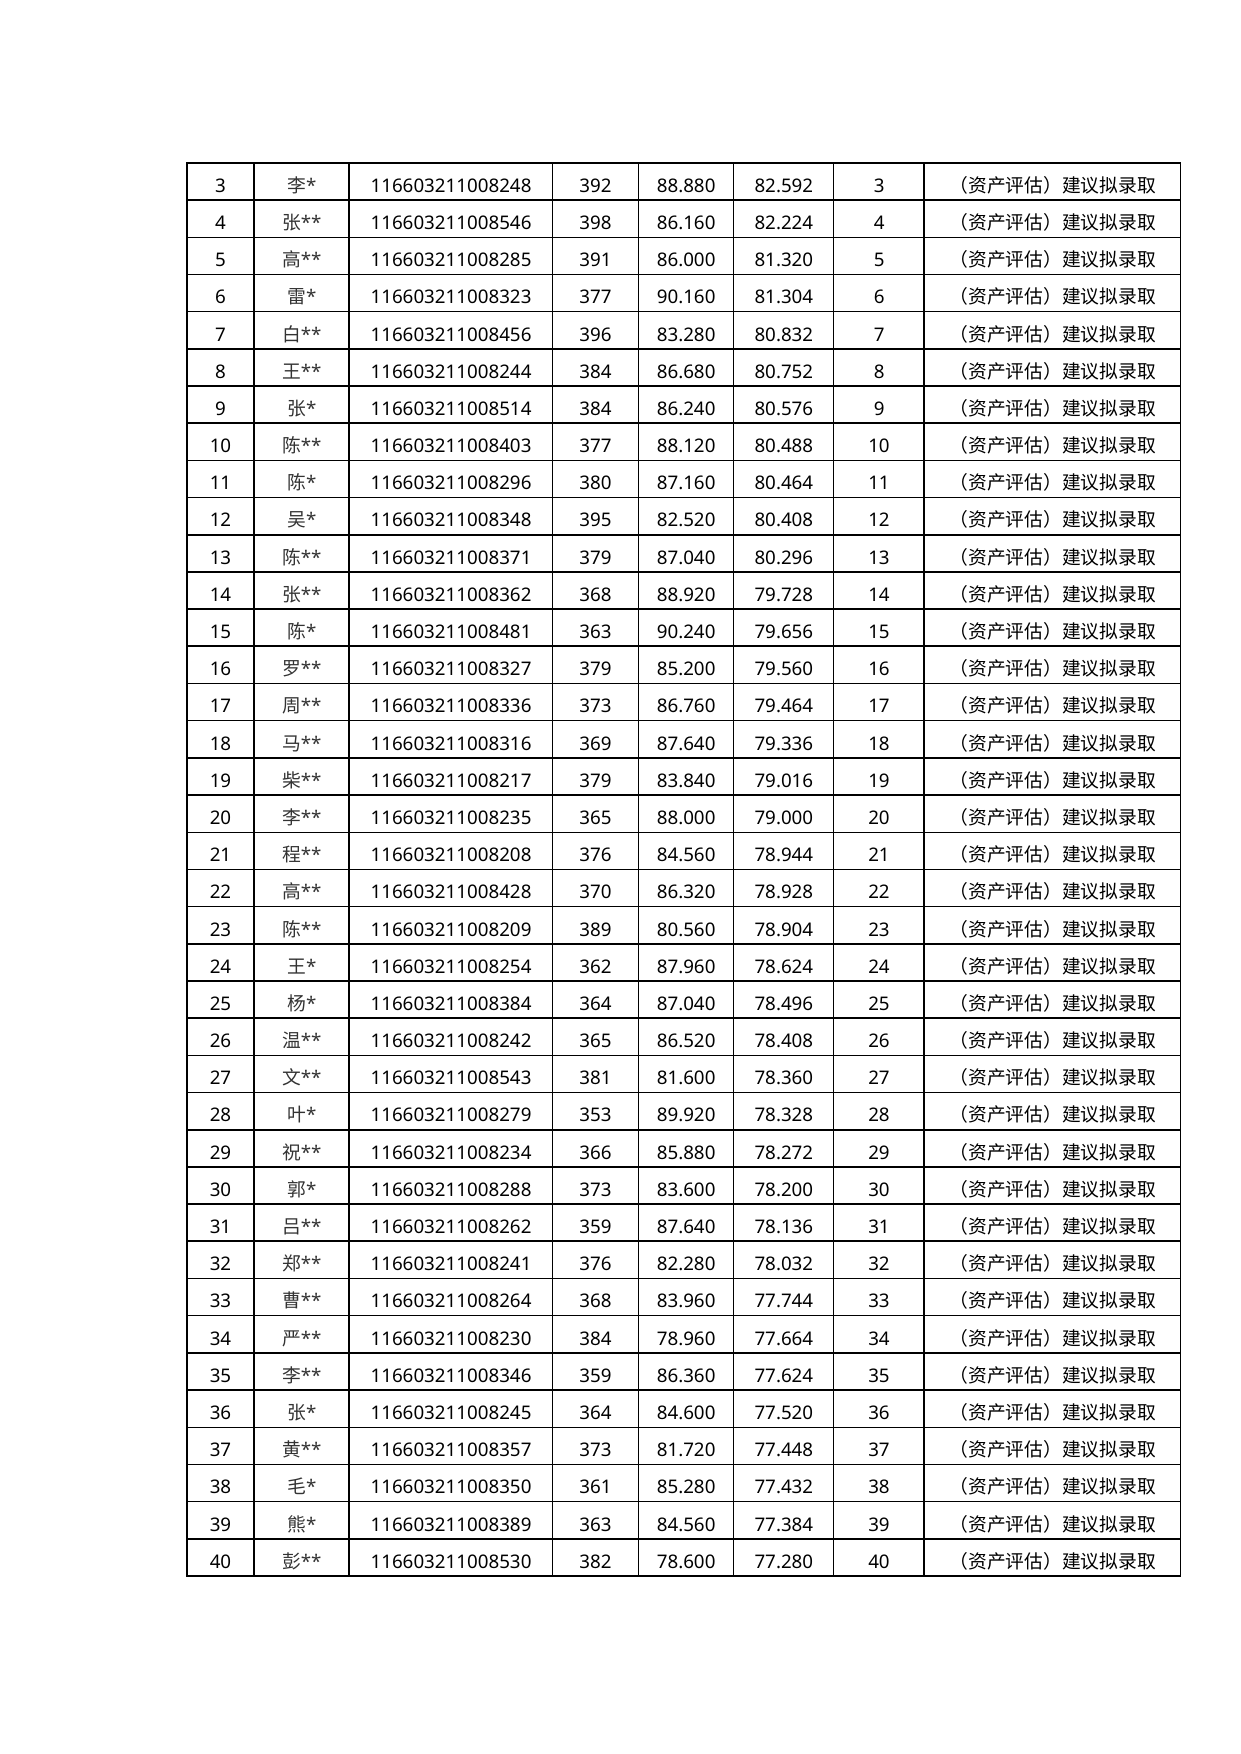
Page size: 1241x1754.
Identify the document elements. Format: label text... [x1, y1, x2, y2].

table_cell 王* [255, 945, 348, 980]
table_cell 368 [553, 573, 638, 608]
table_cell 363 [553, 610, 638, 645]
table_cell 36 [188, 1391, 253, 1426]
table_cell 20 [188, 796, 253, 831]
table_cell 16 [834, 647, 923, 683]
table_cell 86.680 [639, 350, 733, 385]
table_cell 369 [553, 721, 638, 757]
table_cell 叶* [255, 1093, 348, 1129]
table_cell 陈** [255, 907, 348, 943]
table_cell 78.272 [734, 1131, 833, 1166]
table_cell 116603211008357 [350, 1428, 552, 1463]
table_cell 384 [553, 387, 638, 422]
table_cell （资产评估）建议拟录取 [925, 1502, 1180, 1538]
table_cell 21 [188, 833, 253, 868]
table_cell （资产评估）建议拟录取 [925, 275, 1180, 311]
table_cell 116603211008346 [350, 1354, 552, 1389]
table_cell 376 [553, 833, 638, 868]
table_cell 116603211008456 [350, 312, 552, 348]
table_cell 88.920 [639, 573, 733, 608]
table_cell 白** [255, 312, 348, 348]
table_cell 79.560 [734, 647, 833, 683]
table_cell 80.832 [734, 312, 833, 348]
table_cell 78.624 [734, 945, 833, 980]
table_cell 116603211008428 [350, 870, 552, 906]
table_cell 17 [834, 684, 923, 720]
table_cell 郑** [255, 1242, 348, 1278]
table_cell 78.496 [734, 982, 833, 1017]
table_cell 116603211008362 [350, 573, 552, 608]
table_cell 90.240 [639, 610, 733, 645]
table_cell 116603211008323 [350, 275, 552, 311]
table_cell 116603211008254 [350, 945, 552, 980]
table_cell 79.464 [734, 684, 833, 720]
table_cell （资产评估）建议拟录取 [925, 201, 1180, 236]
table_cell 384 [553, 350, 638, 385]
table_cell 384 [553, 1316, 638, 1352]
table_cell 116603211008543 [350, 1056, 552, 1092]
table_cell （资产评估）建议拟录取 [925, 796, 1180, 831]
table_cell 8 [188, 350, 253, 385]
table_cell 柴** [255, 759, 348, 794]
table_cell 30 [834, 1168, 923, 1203]
table_cell 373 [553, 1428, 638, 1463]
table_cell 26 [188, 1019, 253, 1054]
table_cell 79.728 [734, 573, 833, 608]
table_cell 84.600 [639, 1391, 733, 1426]
table_cell （资产评估）建议拟录取 [925, 536, 1180, 571]
table_cell 116603211008241 [350, 1242, 552, 1278]
table_cell 380 [553, 461, 638, 497]
table_cell 毛* [255, 1465, 348, 1501]
table_cell （资产评估）建议拟录取 [925, 982, 1180, 1017]
table_cell （资产评估）建议拟录取 [925, 1540, 1180, 1575]
table_cell 29 [188, 1131, 253, 1166]
table_cell 398 [553, 201, 638, 236]
table_cell 李* [255, 164, 348, 199]
table_cell 79.336 [734, 721, 833, 757]
table_cell 12 [188, 498, 253, 534]
table_cell 86.240 [639, 387, 733, 422]
table_cell 24 [188, 945, 253, 980]
table_cell （资产评估）建议拟录取 [925, 1391, 1180, 1426]
table_cell 王** [255, 350, 348, 385]
table_cell 389 [553, 907, 638, 943]
table_cell 5 [834, 238, 923, 273]
table_cell 80.408 [734, 498, 833, 534]
table_cell 37 [834, 1428, 923, 1463]
table_cell 29 [834, 1131, 923, 1166]
table_cell 14 [188, 573, 253, 608]
table_cell 32 [834, 1242, 923, 1278]
table_cell 77.448 [734, 1428, 833, 1463]
table_cell 80.752 [734, 350, 833, 385]
table_cell 84.560 [639, 833, 733, 868]
table_cell 81.304 [734, 275, 833, 311]
table_cell 379 [553, 759, 638, 794]
table_cell 高** [255, 870, 348, 906]
table_cell 78.960 [639, 1316, 733, 1352]
table_cell 88.880 [639, 164, 733, 199]
table_cell （资产评估）建议拟录取 [925, 1205, 1180, 1240]
table_cell 3 [834, 164, 923, 199]
table_cell 353 [553, 1093, 638, 1129]
table_cell 116603211008262 [350, 1205, 552, 1240]
table_cell 4 [834, 201, 923, 236]
table_cell 116603211008546 [350, 201, 552, 236]
table_cell 116603211008288 [350, 1168, 552, 1203]
table_cell 77.664 [734, 1316, 833, 1352]
table_cell 16 [188, 647, 253, 683]
table_cell 77.384 [734, 1502, 833, 1538]
table_cell 4 [188, 201, 253, 236]
table_cell 23 [188, 907, 253, 943]
table_cell 78.136 [734, 1205, 833, 1240]
table_cell （资产评估）建议拟录取 [925, 1019, 1180, 1054]
table_cell 116603211008245 [350, 1391, 552, 1426]
table_cell 82.280 [639, 1242, 733, 1278]
table_cell 38 [188, 1465, 253, 1501]
table_cell 88.000 [639, 796, 733, 831]
table_cell 359 [553, 1354, 638, 1389]
table_cell 马** [255, 721, 348, 757]
table_cell 85.200 [639, 647, 733, 683]
table_cell 77.744 [734, 1279, 833, 1315]
table_cell 382 [553, 1540, 638, 1575]
table_cell 80.488 [734, 424, 833, 459]
table_cell 31 [834, 1205, 923, 1240]
table_cell 26 [834, 1019, 923, 1054]
table_cell 116603211008279 [350, 1093, 552, 1129]
table_cell 82.592 [734, 164, 833, 199]
table_cell 22 [834, 870, 923, 906]
table_cell 116603211008296 [350, 461, 552, 497]
table_cell 78.328 [734, 1093, 833, 1129]
table_cell （资产评估）建议拟录取 [925, 684, 1180, 720]
table_cell 381 [553, 1056, 638, 1092]
table_cell 359 [553, 1205, 638, 1240]
table_cell 曹** [255, 1279, 348, 1315]
table_cell 83.960 [639, 1279, 733, 1315]
table_cell 张* [255, 387, 348, 422]
table_cell 13 [834, 536, 923, 571]
table_cell 15 [834, 610, 923, 645]
table_cell 37 [188, 1428, 253, 1463]
table_cell 12 [834, 498, 923, 534]
table_cell 116603211008264 [350, 1279, 552, 1315]
table_cell 33 [834, 1279, 923, 1315]
table_cell 9 [834, 387, 923, 422]
table_cell 10 [188, 424, 253, 459]
table_cell 6 [188, 275, 253, 311]
table_cell 13 [188, 536, 253, 571]
table_cell 116603211008389 [350, 1502, 552, 1538]
table_cell （资产评估）建议拟录取 [925, 759, 1180, 794]
table_cell 379 [553, 536, 638, 571]
table_cell 77.624 [734, 1354, 833, 1389]
table_cell （资产评估）建议拟录取 [925, 238, 1180, 273]
table_cell 15 [188, 610, 253, 645]
table_cell 34 [834, 1316, 923, 1352]
table_cell 116603211008242 [350, 1019, 552, 1054]
table_cell 79.000 [734, 796, 833, 831]
table_cell 严** [255, 1316, 348, 1352]
table_cell 87.040 [639, 982, 733, 1017]
table_cell 84.560 [639, 1502, 733, 1538]
table_cell （资产评估）建议拟录取 [925, 164, 1180, 199]
table_cell （资产评估）建议拟录取 [925, 1465, 1180, 1501]
table_cell 83.280 [639, 312, 733, 348]
table_cell 116603211008244 [350, 350, 552, 385]
table_cell 362 [553, 945, 638, 980]
table_cell 张* [255, 1391, 348, 1426]
table_cell 363 [553, 1502, 638, 1538]
table_cell 87.640 [639, 721, 733, 757]
table_cell 116603211008336 [350, 684, 552, 720]
table_cell 78.032 [734, 1242, 833, 1278]
table_cell 379 [553, 647, 638, 683]
table_cell 黄** [255, 1428, 348, 1463]
table_cell 17 [188, 684, 253, 720]
table_cell 14 [834, 573, 923, 608]
table_cell 38 [834, 1465, 923, 1501]
table_cell （资产评估）建议拟录取 [925, 1279, 1180, 1315]
table_cell （资产评估）建议拟录取 [925, 387, 1180, 422]
table_cell （资产评估）建议拟录取 [925, 721, 1180, 757]
table_cell 吴* [255, 498, 348, 534]
table_cell 116603211008285 [350, 238, 552, 273]
table_cell 21 [834, 833, 923, 868]
table_cell 364 [553, 982, 638, 1017]
table_cell 36 [834, 1391, 923, 1426]
table_cell 395 [553, 498, 638, 534]
table_cell 361 [553, 1465, 638, 1501]
table_cell 116603211008530 [350, 1540, 552, 1575]
table_cell 39 [188, 1502, 253, 1538]
table_cell （资产评估）建议拟录取 [925, 610, 1180, 645]
table_cell 31 [188, 1205, 253, 1240]
table_cell 18 [188, 721, 253, 757]
table_cell 116603211008371 [350, 536, 552, 571]
table_cell 81.320 [734, 238, 833, 273]
table_cell 366 [553, 1131, 638, 1166]
table_cell 373 [553, 1168, 638, 1203]
table_cell 77.432 [734, 1465, 833, 1501]
table_cell 35 [834, 1354, 923, 1389]
table_cell 杨* [255, 982, 348, 1017]
table_cell 22 [188, 870, 253, 906]
table_cell 116603211008481 [350, 610, 552, 645]
table_cell 78.928 [734, 870, 833, 906]
table_cell 张** [255, 573, 348, 608]
table_cell 雷* [255, 275, 348, 311]
table_cell 35 [188, 1354, 253, 1389]
table_cell 李** [255, 796, 348, 831]
table_cell 88.120 [639, 424, 733, 459]
table_cell 392 [553, 164, 638, 199]
table_cell 78.408 [734, 1019, 833, 1054]
table_cell 5 [188, 238, 253, 273]
table_cell 祝** [255, 1131, 348, 1166]
table_cell 116603211008234 [350, 1131, 552, 1166]
table_cell 78.360 [734, 1056, 833, 1092]
table_cell 郭* [255, 1168, 348, 1203]
table_cell 罗** [255, 647, 348, 683]
table_cell （资产评估）建议拟录取 [925, 424, 1180, 459]
table_cell （资产评估）建议拟录取 [925, 1168, 1180, 1203]
table_cell 25 [834, 982, 923, 1017]
table_cell 116603211008230 [350, 1316, 552, 1352]
table_cell （资产评估）建议拟录取 [925, 647, 1180, 683]
table_cell 33 [188, 1279, 253, 1315]
table_cell 82.520 [639, 498, 733, 534]
table_cell 30 [188, 1168, 253, 1203]
table_cell 83.600 [639, 1168, 733, 1203]
table_cell 86.360 [639, 1354, 733, 1389]
table_cell 377 [553, 424, 638, 459]
table_cell 陈** [255, 424, 348, 459]
table_cell 85.880 [639, 1131, 733, 1166]
table_cell 80.464 [734, 461, 833, 497]
table_cell 80.560 [639, 907, 733, 943]
table_cell 373 [553, 684, 638, 720]
table_cell 6 [834, 275, 923, 311]
table_cell 陈* [255, 610, 348, 645]
table_cell 368 [553, 1279, 638, 1315]
table_cell 83.840 [639, 759, 733, 794]
table_cell 19 [188, 759, 253, 794]
table_cell 85.280 [639, 1465, 733, 1501]
table_cell （资产评估）建议拟录取 [925, 350, 1180, 385]
table_cell 7 [834, 312, 923, 348]
table_cell 程** [255, 833, 348, 868]
table_cell 32 [188, 1242, 253, 1278]
table_cell （资产评估）建议拟录取 [925, 573, 1180, 608]
table_cell 79.656 [734, 610, 833, 645]
table_cell （资产评估）建议拟录取 [925, 498, 1180, 534]
table_cell 365 [553, 1019, 638, 1054]
table_cell 23 [834, 907, 923, 943]
table_cell 77.280 [734, 1540, 833, 1575]
table_cell 87.160 [639, 461, 733, 497]
table_cell （资产评估）建议拟录取 [925, 1056, 1180, 1092]
table_cell 9 [188, 387, 253, 422]
table_cell 81.720 [639, 1428, 733, 1463]
table_cell 19 [834, 759, 923, 794]
table_cell 79.016 [734, 759, 833, 794]
table_cell 116603211008248 [350, 164, 552, 199]
table_cell 18 [834, 721, 923, 757]
table_cell 周** [255, 684, 348, 720]
table_cell 28 [834, 1093, 923, 1129]
table_cell 张** [255, 201, 348, 236]
table_cell 熊* [255, 1502, 348, 1538]
table_cell 87.640 [639, 1205, 733, 1240]
table_cell 116603211008235 [350, 796, 552, 831]
table_cell 86.160 [639, 201, 733, 236]
table_cell （资产评估）建议拟录取 [925, 1354, 1180, 1389]
table_cell 87.040 [639, 536, 733, 571]
table_cell 温** [255, 1019, 348, 1054]
table_cell 3 [188, 164, 253, 199]
table_cell 377 [553, 275, 638, 311]
table_cell 陈** [255, 536, 348, 571]
table_cell （资产评估）建议拟录取 [925, 1428, 1180, 1463]
table_cell 391 [553, 238, 638, 273]
table_cell 11 [188, 461, 253, 497]
table_cell 7 [188, 312, 253, 348]
table_cell 40 [834, 1540, 923, 1575]
table_cell 116603211008209 [350, 907, 552, 943]
table_cell 李** [255, 1354, 348, 1389]
table_cell 25 [188, 982, 253, 1017]
table_cell 80.296 [734, 536, 833, 571]
table_cell 陈* [255, 461, 348, 497]
table_cell 10 [834, 424, 923, 459]
table_cell 80.576 [734, 387, 833, 422]
table_cell （资产评估）建议拟录取 [925, 461, 1180, 497]
table_cell 27 [834, 1056, 923, 1092]
table_cell 87.960 [639, 945, 733, 980]
table_cell 116603211008350 [350, 1465, 552, 1501]
table_cell 86.000 [639, 238, 733, 273]
table_cell 39 [834, 1502, 923, 1538]
table_cell 116603211008316 [350, 721, 552, 757]
table_cell 24 [834, 945, 923, 980]
table_cell 81.600 [639, 1056, 733, 1092]
table_cell 90.160 [639, 275, 733, 311]
table_cell （资产评估）建议拟录取 [925, 1093, 1180, 1129]
table_cell 78.200 [734, 1168, 833, 1203]
table_cell 77.520 [734, 1391, 833, 1426]
table_cell 116603211008348 [350, 498, 552, 534]
table_cell （资产评估）建议拟录取 [925, 870, 1180, 906]
table_cell 116603211008514 [350, 387, 552, 422]
table_cell 28 [188, 1093, 253, 1129]
table_cell 彭** [255, 1540, 348, 1575]
table_cell 364 [553, 1391, 638, 1426]
table_cell （资产评估）建议拟录取 [925, 833, 1180, 868]
table_cell 78.944 [734, 833, 833, 868]
table_cell 86.320 [639, 870, 733, 906]
table_cell 116603211008384 [350, 982, 552, 1017]
table_cell （资产评估）建议拟录取 [925, 907, 1180, 943]
table_cell （资产评估）建议拟录取 [925, 1131, 1180, 1166]
table_cell 文** [255, 1056, 348, 1092]
table_cell 20 [834, 796, 923, 831]
table_cell 116603211008217 [350, 759, 552, 794]
table_cell （资产评估）建议拟录取 [925, 1242, 1180, 1278]
table_cell （资产评估）建议拟录取 [925, 312, 1180, 348]
table_cell 78.600 [639, 1540, 733, 1575]
table_cell 89.920 [639, 1093, 733, 1129]
table_cell （资产评估）建议拟录取 [925, 945, 1180, 980]
table_cell 396 [553, 312, 638, 348]
table_cell 11 [834, 461, 923, 497]
table_cell 27 [188, 1056, 253, 1092]
table_cell 34 [188, 1316, 253, 1352]
table_cell 86.520 [639, 1019, 733, 1054]
table_cell 116603211008208 [350, 833, 552, 868]
table_cell 78.904 [734, 907, 833, 943]
table_cell 116603211008403 [350, 424, 552, 459]
table_cell 365 [553, 796, 638, 831]
table_cell 370 [553, 870, 638, 906]
table_cell （资产评估）建议拟录取 [925, 1316, 1180, 1352]
table_cell 吕** [255, 1205, 348, 1240]
table_cell 376 [553, 1242, 638, 1278]
table_cell 40 [188, 1540, 253, 1575]
table_cell 高** [255, 238, 348, 273]
table_cell 86.760 [639, 684, 733, 720]
table_cell 82.224 [734, 201, 833, 236]
table_cell 116603211008327 [350, 647, 552, 683]
table_cell 8 [834, 350, 923, 385]
